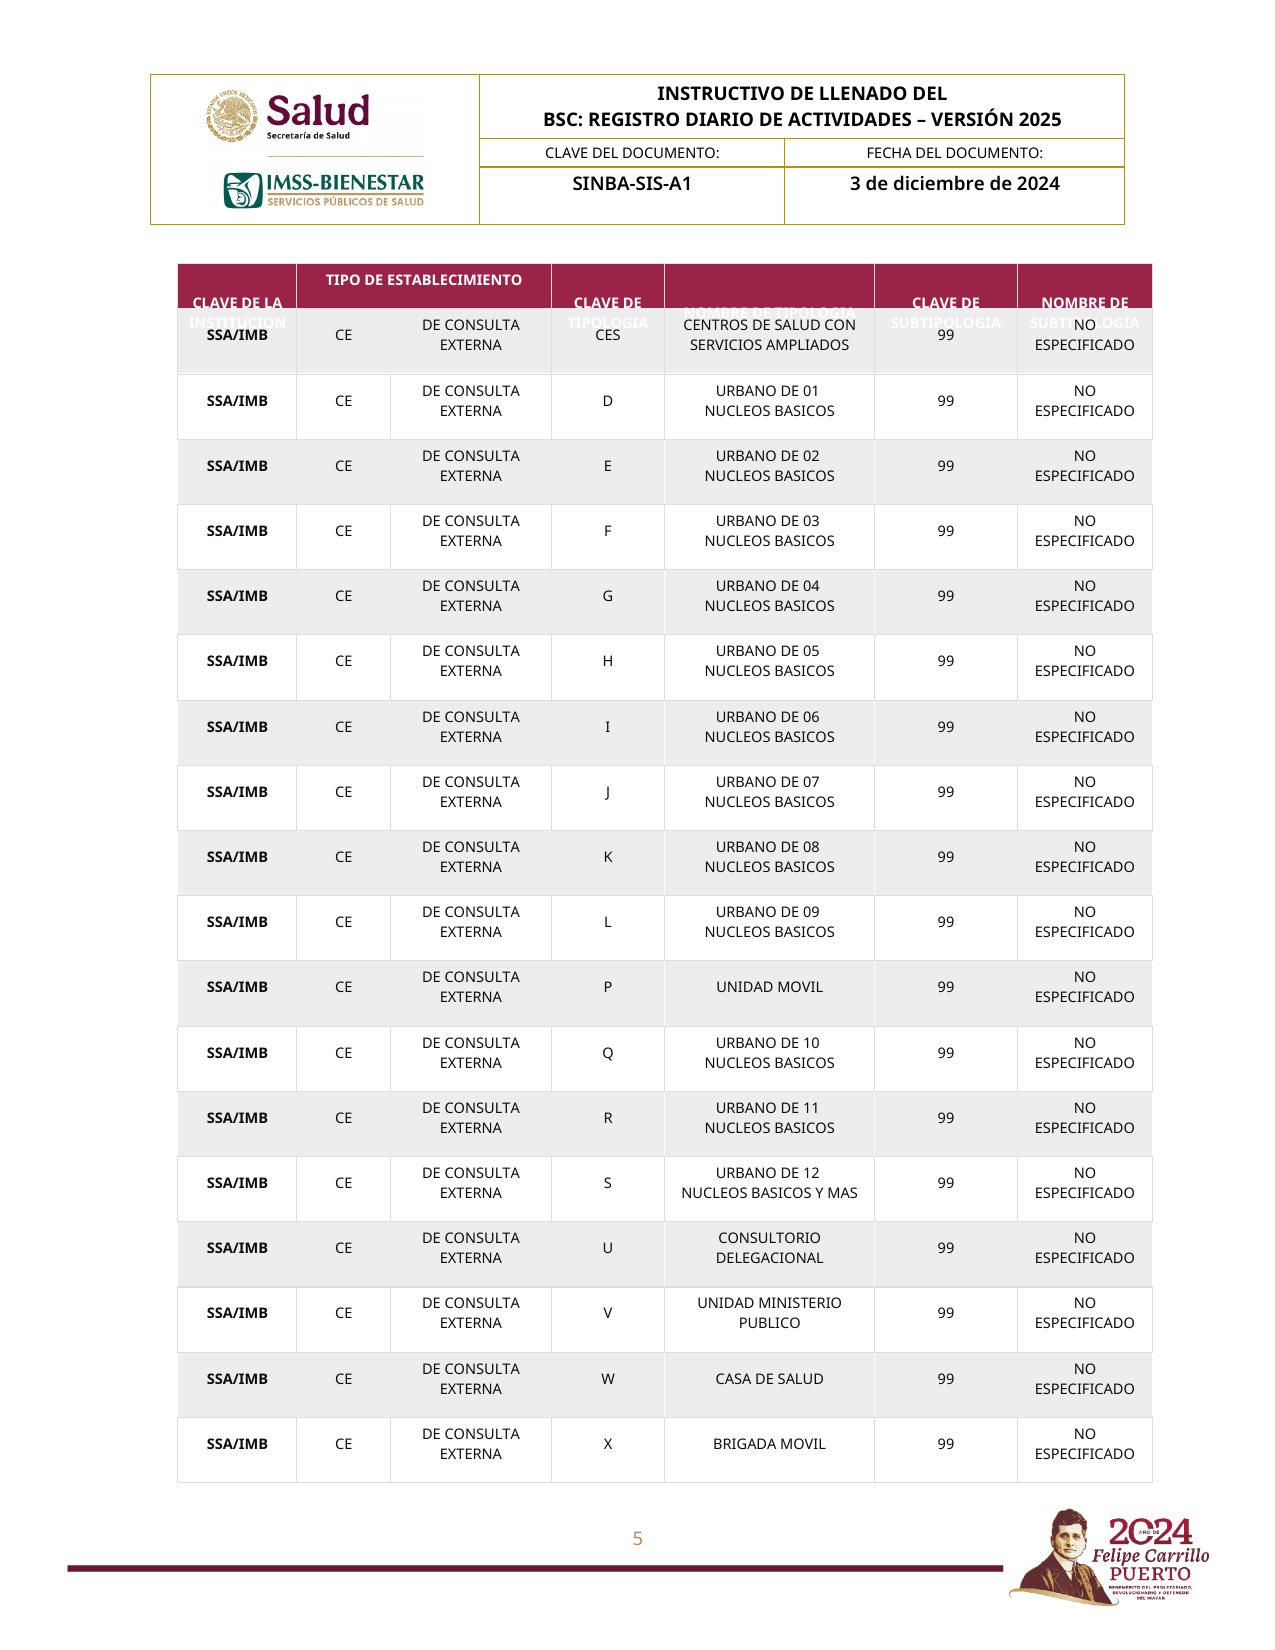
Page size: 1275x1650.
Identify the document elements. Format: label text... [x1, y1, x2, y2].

table_cell CE [297, 961, 390, 1026]
table_cell SSA/IMB [178, 1353, 297, 1417]
table_cell CE [297, 570, 390, 634]
table_cell F [552, 505, 664, 569]
table_cell URBANO DE 04 NUCLEOS BASICOS [665, 570, 874, 634]
table_cell CE [297, 831, 390, 895]
table_cell 99 [875, 635, 1017, 699]
table_cell URBANO DE 01 NUCLEOS BASICOS [665, 375, 874, 439]
table_cell H [552, 635, 664, 699]
table_cell 99 [875, 896, 1017, 960]
table_cell 99 [875, 831, 1017, 895]
table_cell DE CONSULTA EXTERNA [390, 831, 551, 895]
table_cell DE CONSULTA EXTERNA [390, 309, 551, 373]
table_cell 99 [875, 375, 1017, 439]
table_cell S [552, 1157, 664, 1221]
table_cell DE CONSULTA EXTERNA [391, 896, 551, 960]
table_cell E [551, 440, 664, 504]
table_cell 99 [875, 1222, 1017, 1286]
table_cell DE CONSULTA EXTERNA [391, 1418, 551, 1482]
table_cell CE [297, 505, 390, 569]
table_cell URBANO DE 02 NUCLEOS BASICOS [665, 440, 874, 504]
table_cell CES [552, 308, 664, 373]
table_cell NO ESPECIFICADO [1018, 635, 1152, 699]
table_cell CE [297, 766, 390, 830]
table_cell URBANO DE 06 NUCLEOS BASICOS [665, 701, 874, 765]
table_cell NO ESPECIFICADO [1017, 440, 1152, 504]
table_cell URBANO DE 09 NUCLEOS BASICOS [665, 896, 874, 960]
table_cell SSA/IMB [178, 1027, 296, 1091]
table_cell D [552, 375, 664, 439]
table_cell SSA/IMB [178, 961, 297, 1026]
table_cell NO ESPECIFICADO [1018, 1157, 1152, 1221]
table_cell NO ESPECIFICADO [1018, 1418, 1152, 1482]
table_cell 99 [875, 766, 1017, 830]
table_cell 99 [875, 701, 1017, 765]
table_cell UNIDAD MINISTERIO PUBLICO [665, 1288, 874, 1352]
table_header CLAVE DE TIPOLOGIA [552, 264, 664, 308]
table_cell 99 [875, 1288, 1017, 1352]
table_cell 99 [875, 1353, 1017, 1417]
table_cell DE CONSULTA EXTERNA [391, 1288, 551, 1352]
table_cell URBANO DE 10 NUCLEOS BASICOS [665, 1027, 874, 1091]
table_cell 99 [875, 961, 1017, 1026]
table_cell NO ESPECIFICADO [1018, 505, 1152, 569]
table_cell NO ESPECIFICADO [1018, 308, 1152, 373]
table_cell CONSULTORIO DELEGACIONAL [665, 1222, 874, 1286]
table_cell 99 [875, 505, 1017, 569]
table_cell DE CONSULTA EXTERNA [390, 1092, 551, 1156]
table_cell URBANO DE 12 NUCLEOS BASICOS Y MAS [665, 1157, 874, 1221]
table_cell X [552, 1418, 664, 1482]
table_cell UNIDAD MOVIL [665, 961, 874, 1026]
table_cell CASA DE SALUD [665, 1353, 874, 1417]
table_cell BRIGADA MOVIL [665, 1418, 874, 1482]
table_cell SSA/IMB [178, 1288, 296, 1352]
picture [206, 90, 424, 209]
table_cell CE [297, 1418, 390, 1482]
table_cell CE [297, 375, 390, 439]
table_cell URBANO DE 07 NUCLEOS BASICOS [665, 766, 874, 830]
table_cell G [551, 570, 664, 634]
table_cell SSA/IMB [178, 831, 297, 895]
table_cell DE CONSULTA EXTERNA [390, 440, 551, 504]
table_cell W [551, 1353, 664, 1417]
table_cell NO ESPECIFICADO [1017, 1222, 1152, 1286]
table_cell DE CONSULTA EXTERNA [391, 1027, 551, 1091]
table_cell CE [297, 1027, 390, 1091]
table_cell U [551, 1222, 664, 1286]
table_cell SSA/IMB [178, 1222, 297, 1286]
table_header CLAVE DE LA INSTITUCION [178, 264, 296, 308]
table_cell 99 [875, 570, 1017, 634]
table_cell R [551, 1092, 664, 1156]
table_cell SSA/IMB [178, 570, 297, 634]
table_cell DE CONSULTA EXTERNA [390, 1222, 551, 1286]
table_cell Q [552, 1027, 664, 1091]
table_header TIPO DE ESTABLECIMIENTO [297, 264, 551, 308]
table_cell CE [297, 896, 390, 960]
table_cell NO ESPECIFICADO [1018, 1027, 1152, 1091]
table_cell 99 [875, 440, 1017, 504]
table_cell NO ESPECIFICADO [1018, 1288, 1152, 1352]
table_cell SSA/IMB [178, 308, 296, 373]
table_cell SSA/IMB [178, 375, 296, 439]
table_cell SSA/IMB [178, 440, 297, 504]
table_cell NO ESPECIFICADO [1017, 570, 1152, 634]
table_cell NO ESPECIFICADO [1018, 766, 1152, 830]
table_cell CE [297, 1353, 390, 1417]
table_header NOMBRE DE SUBTIPOLOGIA [1018, 264, 1152, 308]
table_cell DE CONSULTA EXTERNA [390, 701, 551, 765]
table_cell SSA/IMB [178, 1418, 296, 1482]
table_cell DE CONSULTA EXTERNA [391, 766, 551, 830]
table_cell SSA/IMB [178, 1092, 297, 1156]
table_cell SSA/IMB [178, 1157, 296, 1221]
table_cell NO ESPECIFICADO [1017, 701, 1152, 765]
table_cell 99 [875, 1157, 1017, 1221]
table_cell L [552, 896, 664, 960]
table_cell P [551, 961, 664, 1026]
picture [0, 1497, 1275, 1650]
table_cell URBANO DE 11 NUCLEOS BASICOS [665, 1092, 874, 1156]
table_cell 99 [875, 1092, 1017, 1156]
table_cell SSA/IMB [178, 896, 296, 960]
table_cell NO ESPECIFICADO [1018, 896, 1152, 960]
table_cell SSA/IMB [178, 766, 296, 830]
table_cell DE CONSULTA EXTERNA [390, 1353, 551, 1417]
table_header NOMBRE DE TIPOLOGIA [665, 264, 874, 308]
table_cell CE [297, 701, 390, 765]
table_cell URBANO DE 03 NUCLEOS BASICOS [665, 505, 874, 569]
table_cell V [552, 1288, 664, 1352]
table_cell DE CONSULTA EXTERNA [391, 1157, 551, 1221]
table_cell SSA/IMB [178, 635, 296, 699]
table_cell NO ESPECIFICADO [1017, 1353, 1152, 1417]
table_cell NO ESPECIFICADO [1018, 375, 1152, 439]
table_cell I [551, 701, 664, 765]
table_cell 99 [875, 1027, 1017, 1091]
table_cell CE [297, 1222, 390, 1286]
table_cell CE [297, 1157, 390, 1221]
table_cell DE CONSULTA EXTERNA [390, 961, 551, 1026]
table_cell DE CONSULTA EXTERNA [391, 375, 551, 439]
table_cell CE [297, 440, 390, 504]
table_cell DE CONSULTA EXTERNA [390, 570, 551, 634]
table_cell NO ESPECIFICADO [1017, 831, 1152, 895]
table_cell CE [297, 309, 390, 373]
table_cell CE [297, 1288, 390, 1352]
table_cell NO ESPECIFICADO [1017, 961, 1152, 1026]
table_cell CE [297, 635, 390, 699]
table_cell NO ESPECIFICADO [1017, 1092, 1152, 1156]
table_cell DE CONSULTA EXTERNA [391, 505, 551, 569]
table_cell 99 [875, 308, 1017, 373]
table_cell K [551, 831, 664, 895]
table_header CLAVE DE SUBTIPOLOGIA [875, 264, 1017, 308]
table_cell SSA/IMB [178, 505, 296, 569]
table_cell J [552, 766, 664, 830]
table_cell 99 [875, 1418, 1017, 1482]
table_cell CE [297, 1092, 390, 1156]
table_cell URBANO DE 08 NUCLEOS BASICOS [665, 831, 874, 895]
table_cell SSA/IMB [178, 701, 297, 765]
table_cell URBANO DE 05 NUCLEOS BASICOS [665, 635, 874, 699]
table_cell CENTROS DE SALUD CON SERVICIOS AMPLIADOS [665, 308, 874, 373]
table_cell DE CONSULTA EXTERNA [391, 635, 551, 699]
